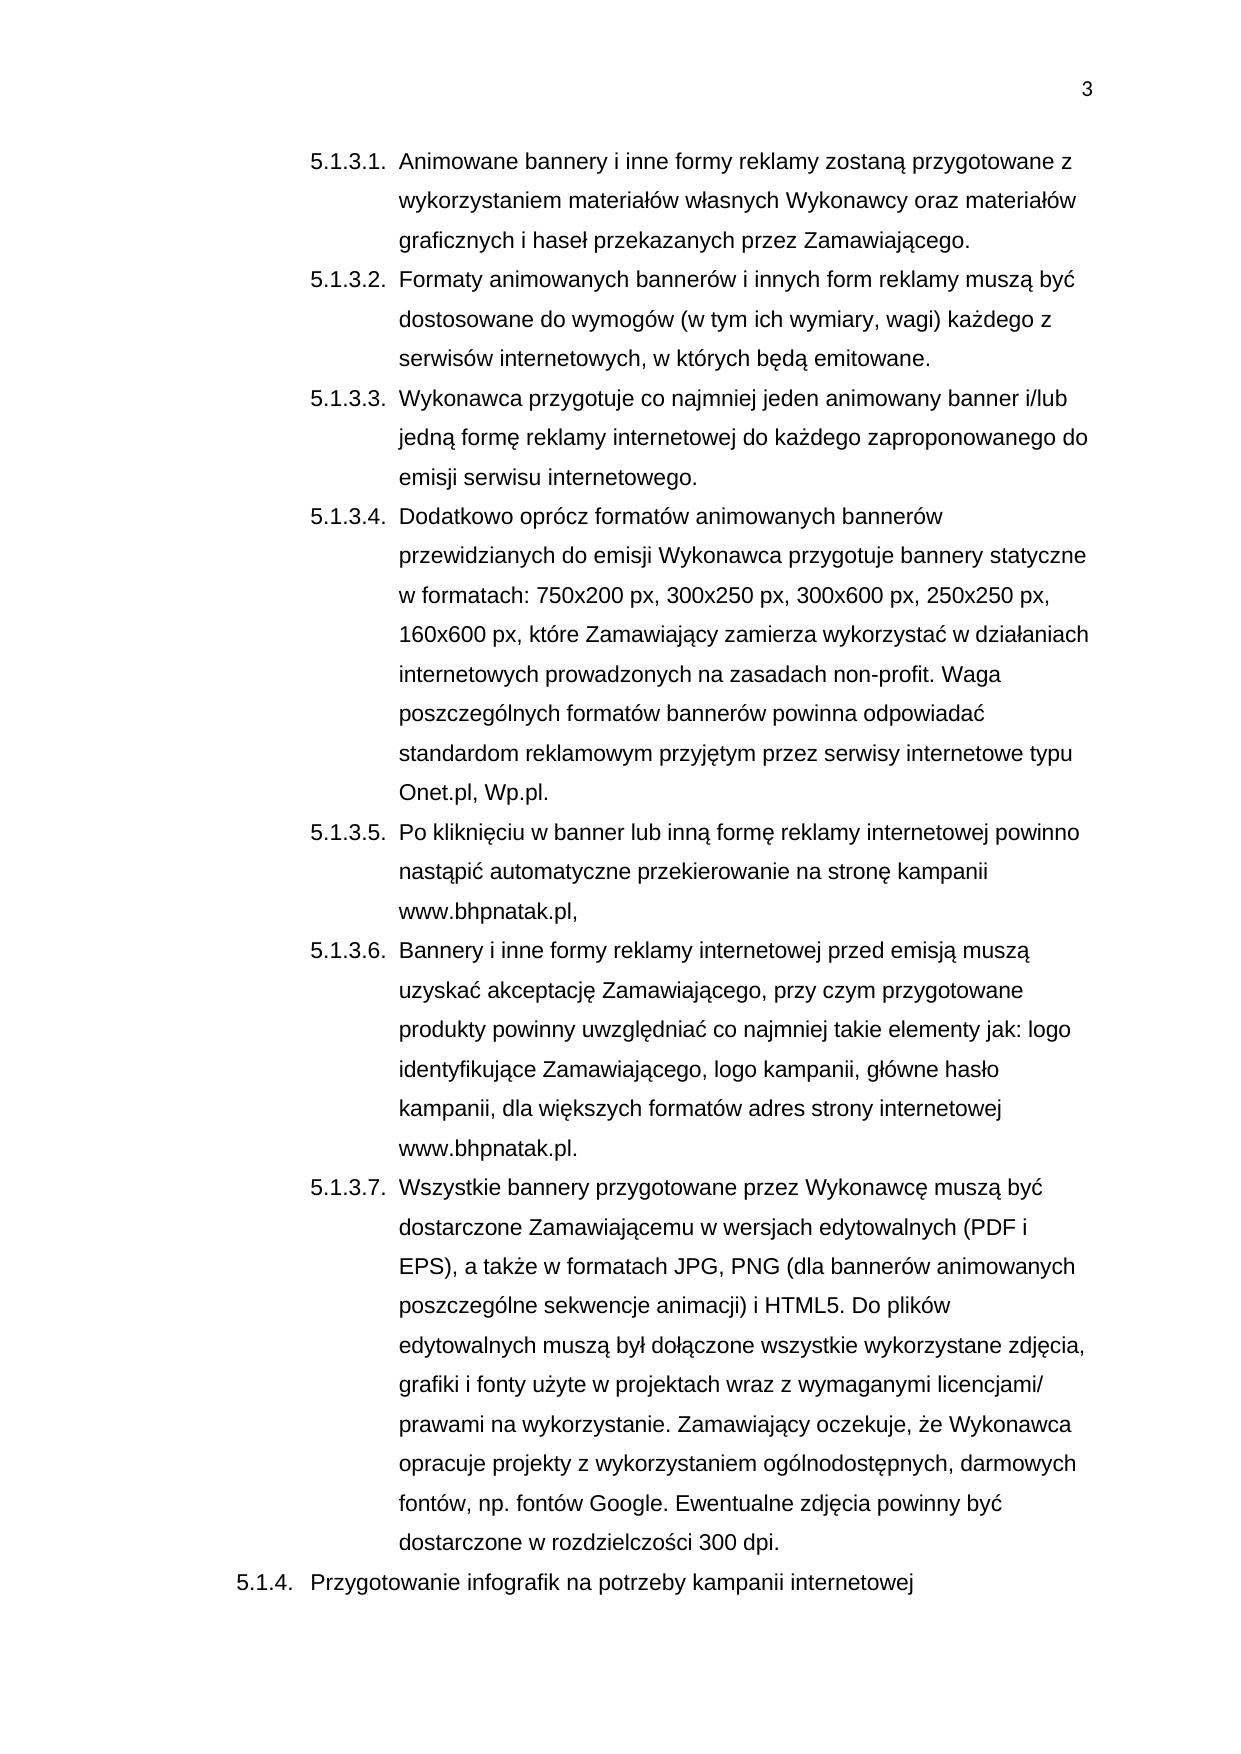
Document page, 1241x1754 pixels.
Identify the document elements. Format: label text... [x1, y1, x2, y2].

list Animowane bannery i inne formy reklamy zostaną przygotowane z wykorzystaniem materiałów własnych Wykonawcy oraz materiałów graficznych i haseł przekazanych przez Zamawiającego. [310, 148, 1093, 253]
list Wszystkie bannery przygotowane przez Wykonawcę muszą być dostarczone Zamawiającemu w wersjach edytowalnych (PDF i EPS), a także w formatach JPG, PNG (dla bannerów animowanych poszczególne sekwencje animacji) i HTML5. Do plików edytowalnych muszą był dołączone wszystkie wykorzystane zdjęcia, grafiki i fonty użyte w projektach wraz z wymaganymi licencjami/ prawami na wykorzystanie. Zamawiający oczekuje, że Wykonawca opracuje projekty z wykorzystaniem ogólnodostępnych, darmowych fontów, np. fontów Google. Ewentualne zdjęcia powinny być dostarczone w rozdzielczości 300 dpi. [310, 1174, 1093, 1556]
list Przygotowanie infografik na potrzeby kampanii internetowej [236, 1569, 1093, 1595]
list Po kliknięciu w banner lub inną formę reklamy internetowej powinno nastąpić automatyczne przekierowanie na stronę kampanii www.bhpnatak.pl, [310, 819, 1093, 924]
list Bannery i inne formy reklamy internetowej przed emisją muszą uzyskać akceptację Zamawiającego, przy czym przygotowane produkty powinny uwzględniać co najmniej takie elementy jak: logo identyfikujące Zamawiającego, logo kampanii, główne hasło kampanii, dla większych formatów adres strony internetowej www.bhpnatak.pl. [310, 937, 1093, 1161]
list Dodatkowo oprócz formatów animowanych bannerów przewidzianych do emisji Wykonawca przygotuje bannery statyczne w formatach: 750x200 px, 300x250 px, 300x600 px, 250x250 px, 160x600 px, które Zamawiający zamierza wykorzystać w działaniach internetowych prowadzonych na zasadach non-profit. Waga poszczególnych formatów bannerów powinna odpowiadać standardom reklamowym przyjętym przez serwisy internetowe typu Onet.pl, Wp.pl. [310, 503, 1093, 806]
list Wykonawca przygotuje co najmniej jeden animowany banner i/lub jedną formę reklamy internetowej do każdego zaproponowanego do emisji serwisu internetowego. [310, 384, 1093, 490]
list Formaty animowanych bannerów i innych form reklamy muszą być dostosowane do wymogów (w tym ich wymiary, wagi) każdego z serwisów internetowych, w których będą emitowane. [310, 266, 1093, 371]
